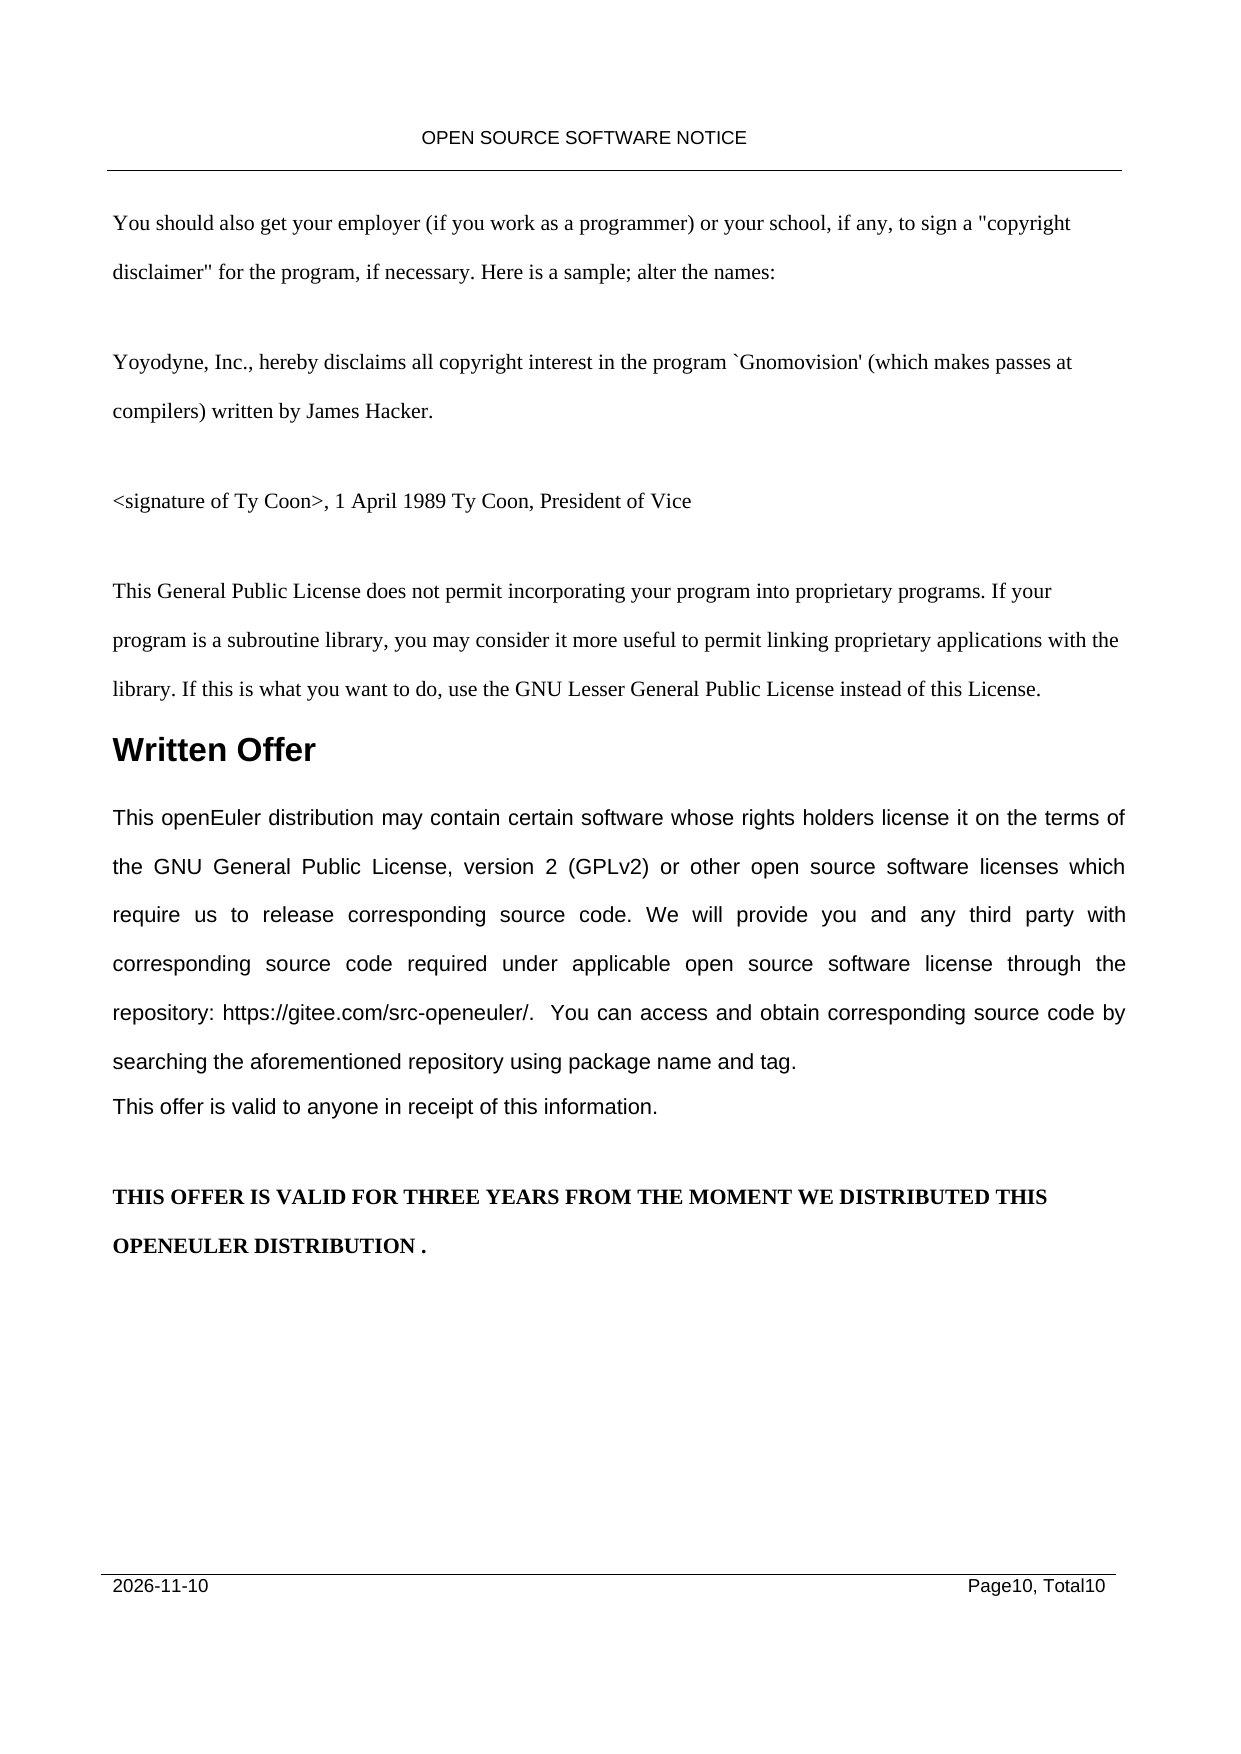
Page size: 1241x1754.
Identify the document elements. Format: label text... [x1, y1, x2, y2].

text This openEuler distribution may contain certain software whose rights holders license it on the terms of the GNU General Public License, version 2 (GPLv2) or other open source software licenses which require us to release corresponding source code. We will provide you and any third party with corresponding source code required under applicable open source software license through the repository: https://gitee.com/src-openeuler/. You can access and obtain corresponding source code by searching the aforementioned repository using package name and tag. [112, 801, 1128, 1077]
text You should also get your employer (if you work as a programmer) or your school, if any, to sign a "copyright disclaimer" for the program, if necessary. Here is a sample; alter the names: [112, 206, 1128, 288]
text Yoyodyne, Inc., hereby disclaims all copyright interest in the program `Gnomovision' (which makes passes at compilers) written by James Hacker. [112, 345, 1128, 427]
text THIS OFFER IS VALID FOR THREE YEARS FROM THE MOMENT WE DISTRIBUTED THIS OPENEULER DISTRIBUTION . [112, 1180, 1128, 1262]
text This General Public License does not permit incorporating your program into proprietary programs. If your program is a subroutine library, you may consider it more useful to permit linking proprietary applications with the library. If this is what you want to do, use the GNU Lesser General Public License instead of this License. [112, 574, 1128, 704]
text This offer is valid to anyone in receipt of this information. [112, 1090, 1128, 1123]
text Written Offer [112, 717, 1128, 782]
text <signature of Ty Coon>, 1 April 1989 Ty Coon, President of Vice [112, 484, 1128, 517]
